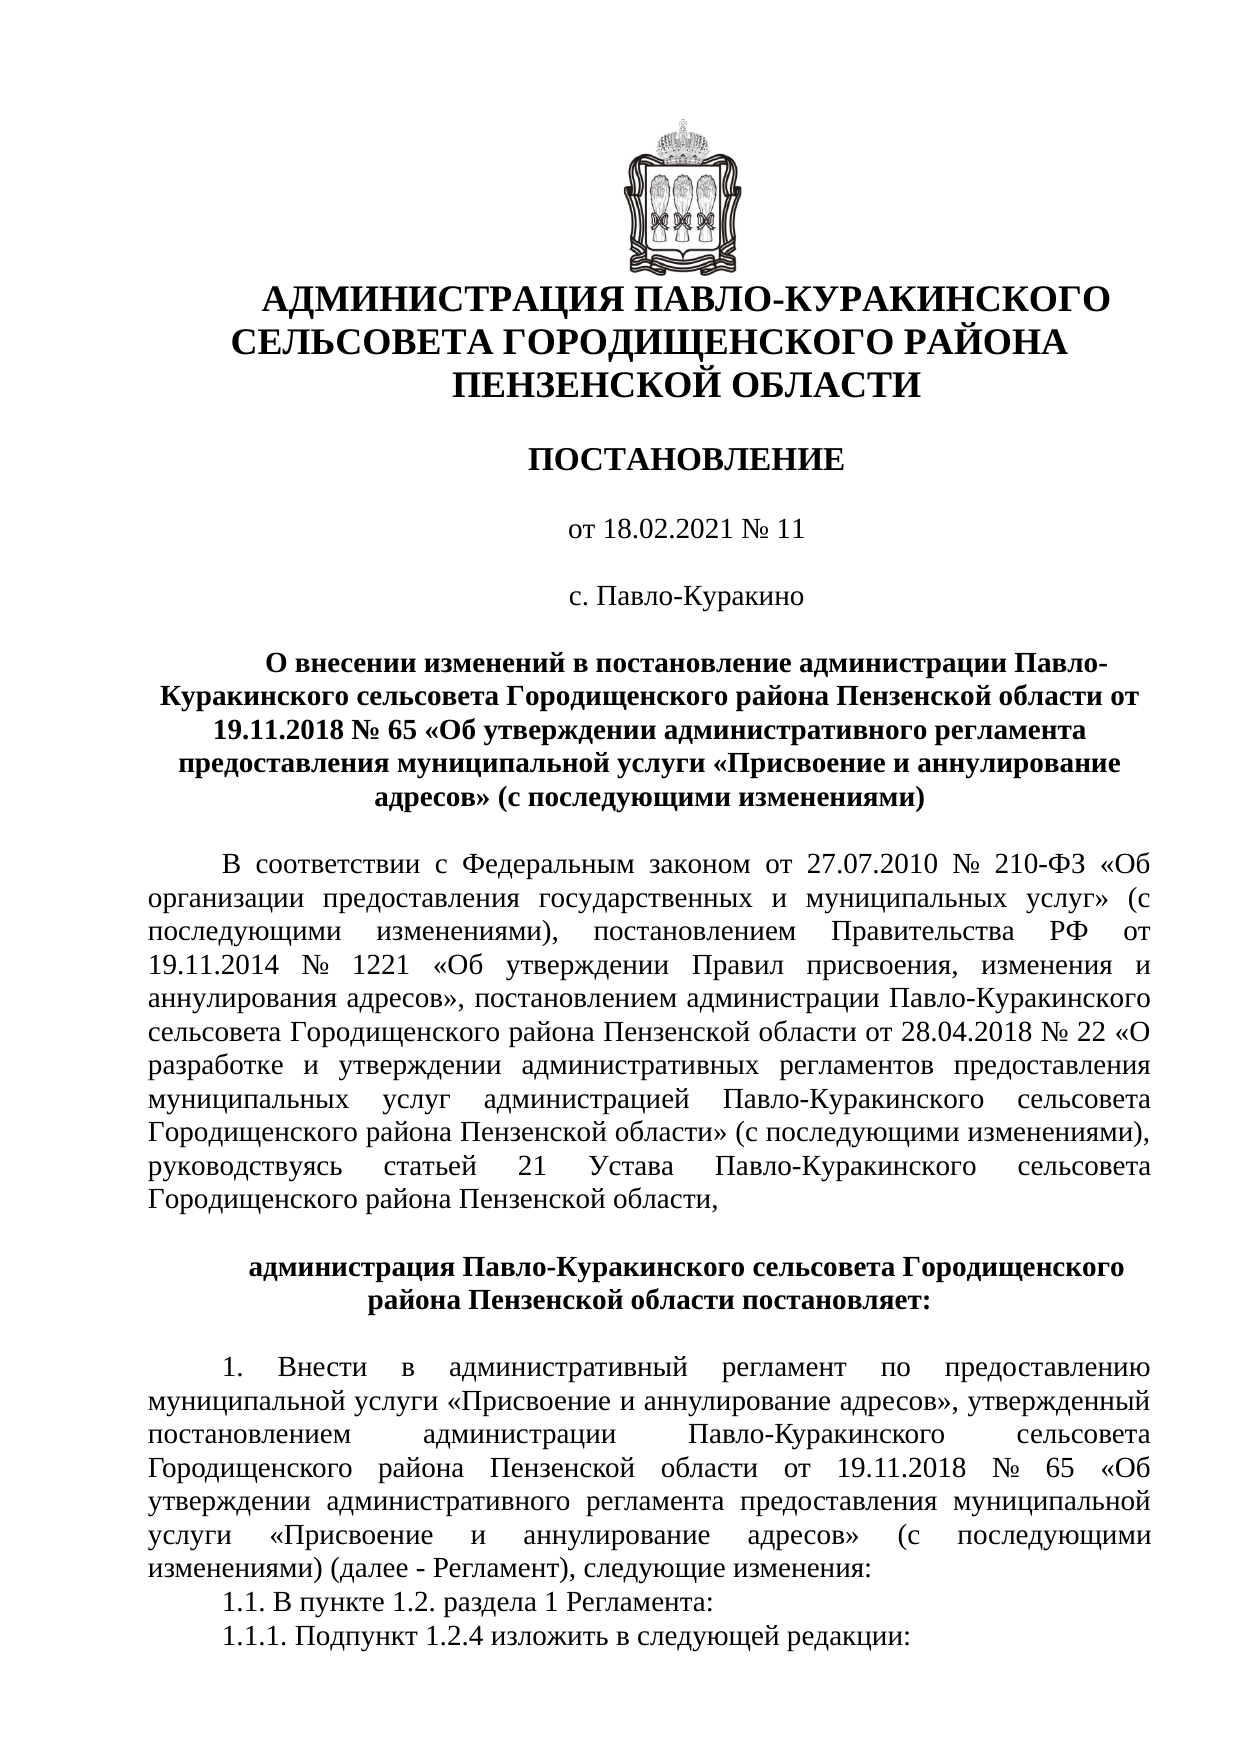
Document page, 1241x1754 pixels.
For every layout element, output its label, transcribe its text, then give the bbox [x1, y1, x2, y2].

title 1.1. В пункте 1.2. раздела 1 Регламента: [148, 1584, 1152, 1618]
text администрация Павло-Куракинского сельсовета Городищенского района Пензенской области постановляет: [148, 1249, 1152, 1316]
text с. Павло-Куракино [148, 578, 1152, 611]
text ПОСТАНОВЛЕНИЕ [148, 439, 1152, 477]
title 1. Внести в административный регламент по предоставлению муниципальной услуги «Присвоение и аннулирование адресов», утвержденный постановлением администрации Павло-Куракинского сельсовета Городищенского района Пензенской области от 19.11.2018 № 65 «Об утверждении административного регламента предоставления муниципальной услуги «Присвоение и аннулирование адресов» (с последующими изменениями) (далее - Регламент), следующие изменения: [148, 1349, 1152, 1584]
text В соответствии с Федеральным законом от 27.07.2010 № 210-ФЗ «Об организации предоставления государственных и муниципальных услуг» (с последующими изменениями), постановлением Правительства РФ от 19.11.2014 № 1221 «Об утверждении Правил присвоения, изменения и аннулирования адресов», постановлением администрации Павло-Куракинского сельсовета Городищенского района Пензенской области от 28.04.2018 № 22 «О разработке и утверждении административных регламентов предоставления муниципальных услуг администрацией Павло-Куракинского сельсовета Городищенского района Пензенской области» (с последующими изменениями), руководствуясь статьей 21 Устава Павло-Куракинского сельсовета Городищенского района Пензенской области, [148, 846, 1152, 1215]
picture [623, 119, 742, 276]
text О внесении изменений в постановление администрации Павло-Куракинского сельсовета Городищенского района Пензенской области от 19.11.2018 № 65 «Об утверждении административного регламента предоставления муниципальной услуги «Присвоение и аннулирование адресов» (с последующими изменениями) [148, 645, 1152, 813]
text 1.1.1. Подпункт 1.2.4 изложить в следующей редакции: [148, 1618, 1152, 1651]
text ПЕНЗЕНСКОЙ ОБЛАСТИ [148, 362, 1152, 405]
text АДМИНИСТРАЦИЯ ПАВЛО-КУРАКИНСКОГО СЕЛЬСОВЕТА ГОРОДИЩЕНСКОГО РАЙОНА [148, 118, 1152, 362]
text от 18.02.2021 № 11 [148, 511, 1152, 544]
